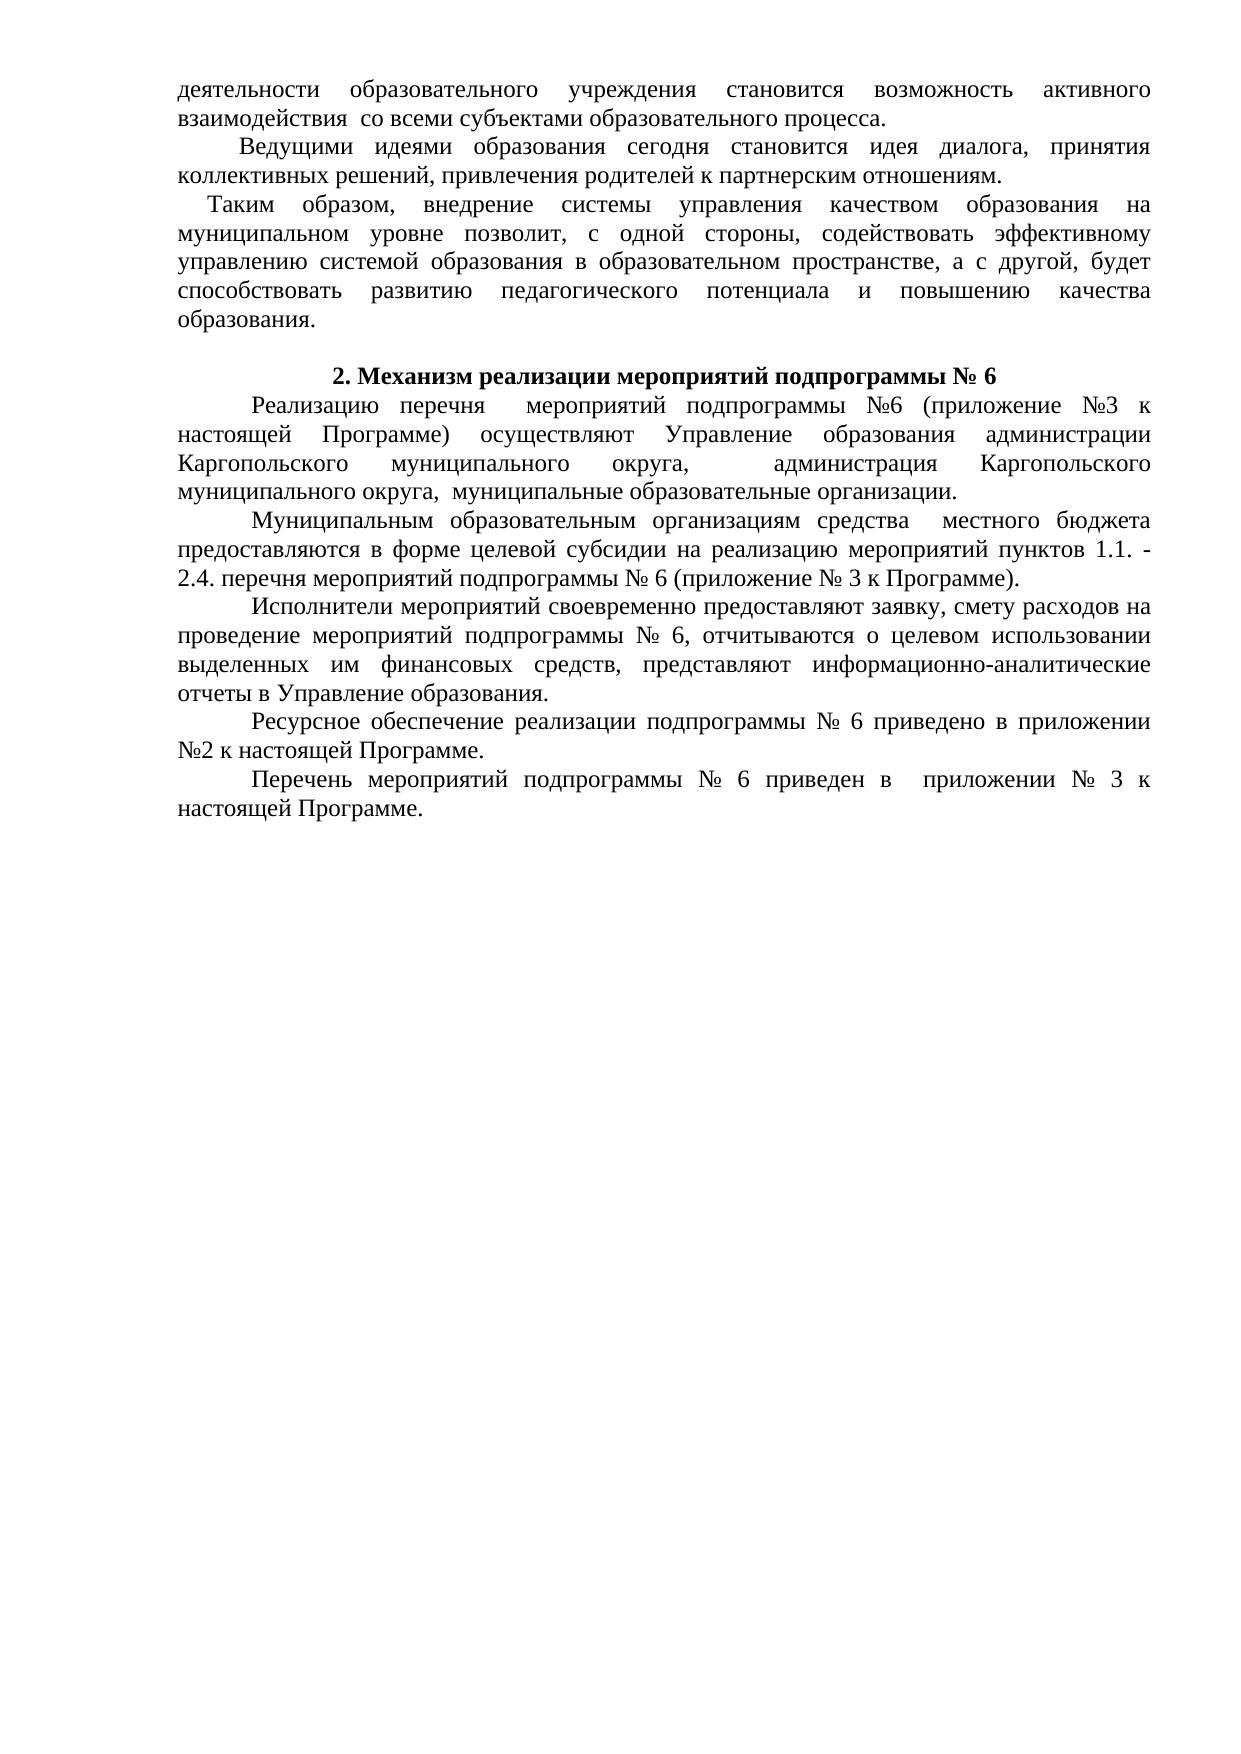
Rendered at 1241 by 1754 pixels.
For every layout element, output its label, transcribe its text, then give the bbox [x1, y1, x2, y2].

text Исполнители мероприятий своевременно предоставляют заявку, смету расходов на проведение мероприятий подпрограммы № 6, отчитываются о целевом использовании выделенных им финансовых средств, представляют информационно-аналитические отчеты в Управление образования. [177, 591, 1152, 706]
text Ведущими идеями образования сегодня становится идея диалога, принятия коллективных решений, привлечения родителей к партнерским отношениям. [177, 131, 1152, 189]
text 2. Механизм реализации мероприятий подпрограммы № 6 [177, 361, 1152, 390]
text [177, 74, 1152, 131]
text Ресурсное обеспечение реализации подпрограммы № 6 приведено в приложении №2 к настоящей Программе. [177, 706, 1152, 764]
text Муниципальным образовательным организациям средства местного бюджета предоставляются в форме целевой субсидии на реализацию мероприятий пунктов 1.1. - 2.4. перечня мероприятий подпрограммы № 6 (приложение № 3 к Программе). [177, 505, 1152, 591]
text Реализацию перечня мероприятий подпрограммы №6 (приложение №3 к настоящей Программе) осуществляют Управление образования администрации Каргопольского муниципального округа, администрация Каргопольского муниципального округа, муниципальные образовательные организации. [177, 390, 1152, 505]
text Таким образом, внедрение системы управления качеством образования на муниципальном уровне позволит, с одной стороны, содействовать эффективному управлению системой образования в образовательном пространстве, а с другой, будет способствовать развитию педагогического потенциала и повышению качества образования. [177, 189, 1152, 333]
text Перечень мероприятий подпрограммы № 6 приведен в приложении № 3 к настоящей Программе. [177, 764, 1152, 821]
